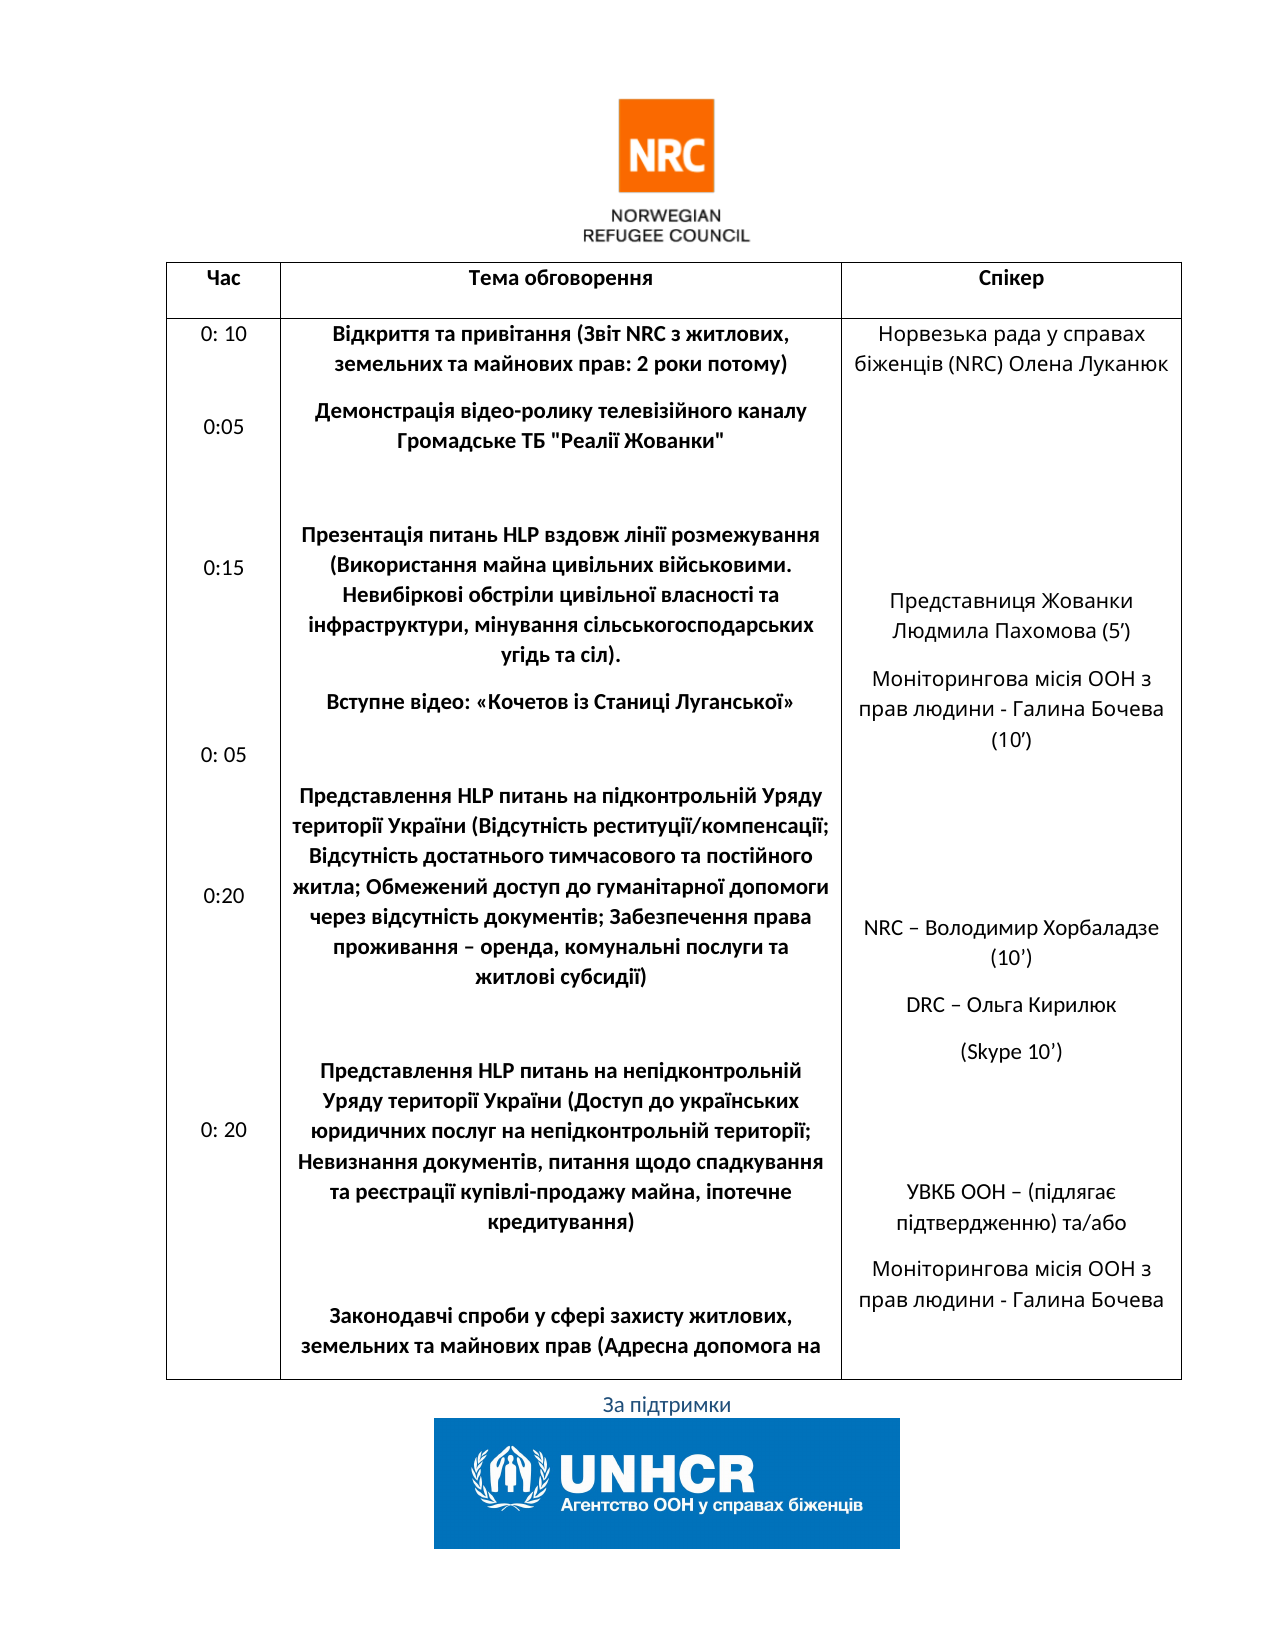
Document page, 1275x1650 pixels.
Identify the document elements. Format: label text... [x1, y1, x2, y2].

picture [434, 1418, 900, 1549]
table_cell 0: 10 0:05 0:15 0: 05 0:20 0: 20 0:20 0:25 0:05 0:30 [167, 319, 280, 1379]
table_header Спікер [842, 263, 1181, 318]
table_header Час [167, 263, 280, 318]
picture [563, 78, 771, 262]
table_header Тема обговорення [281, 263, 841, 318]
